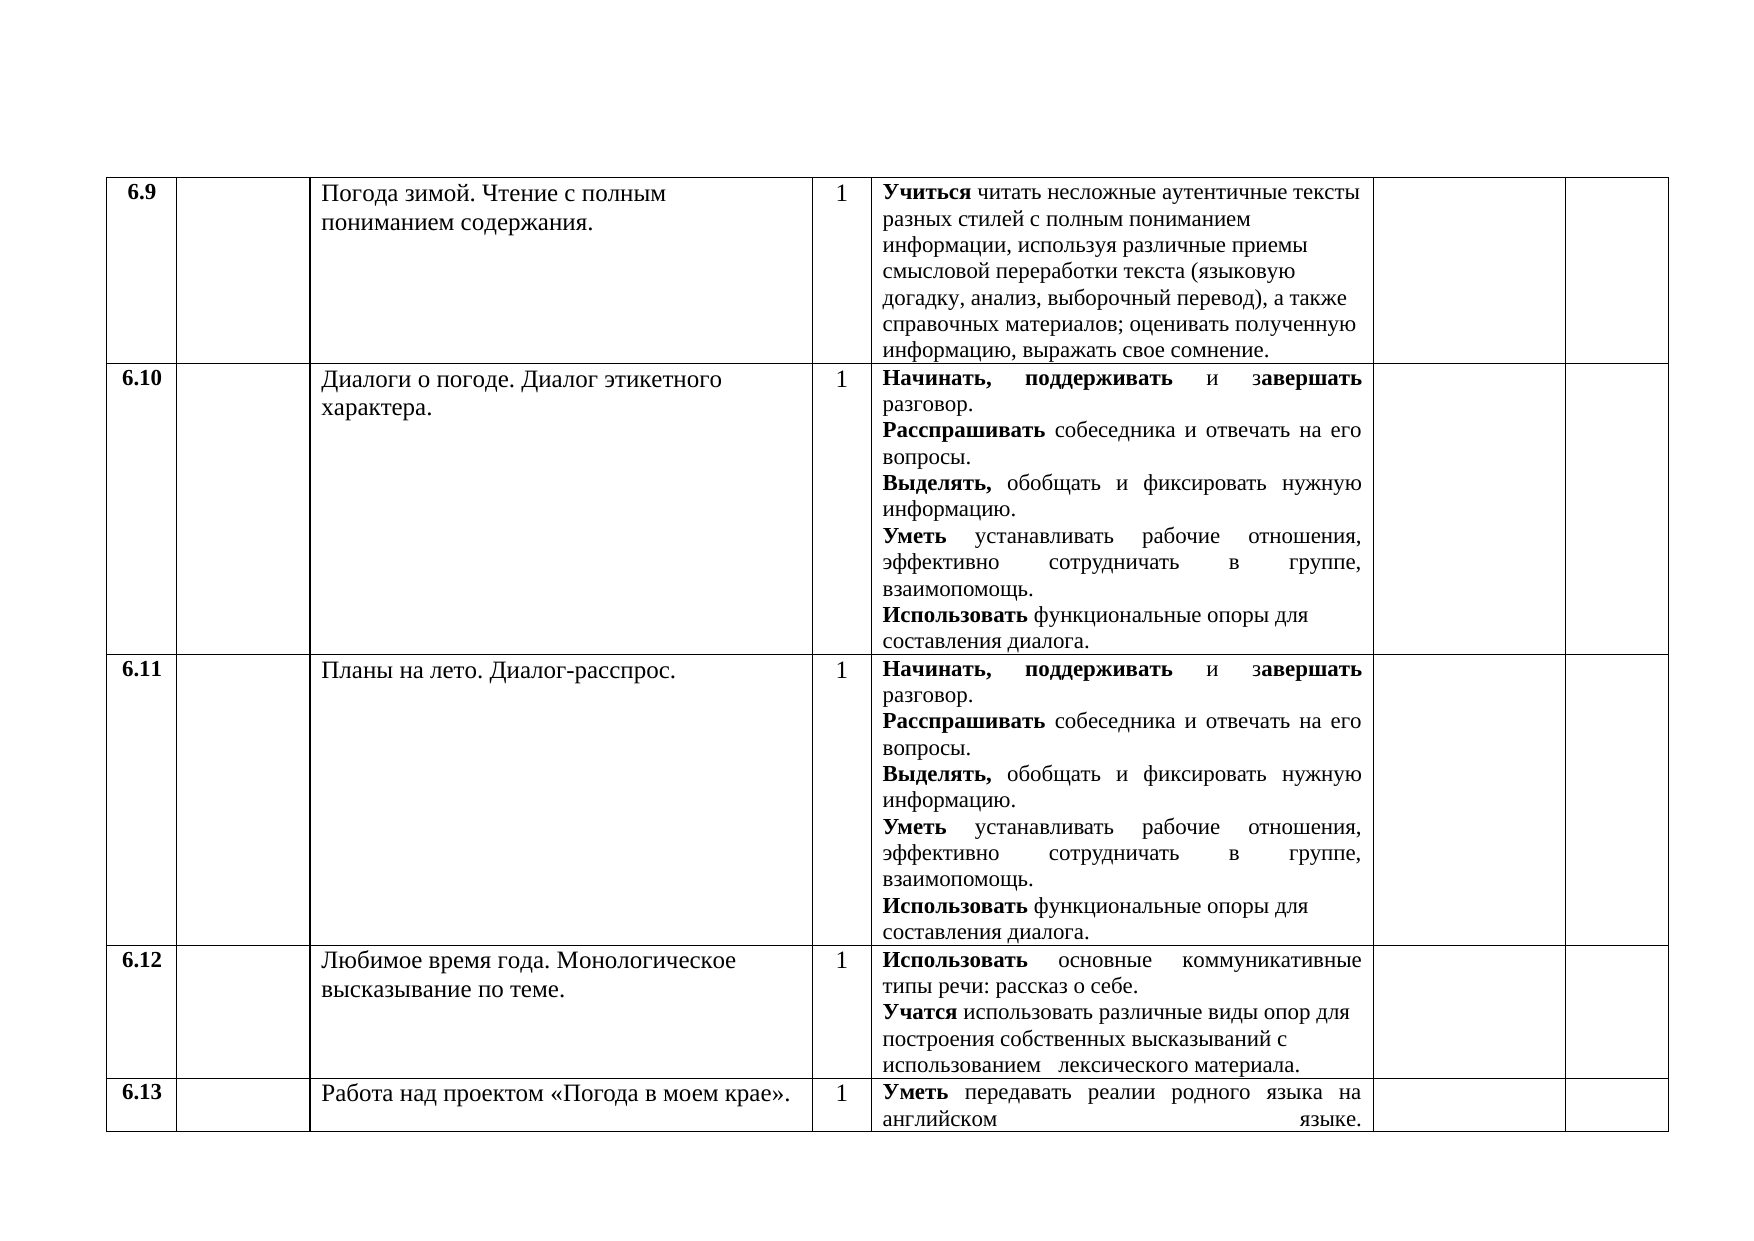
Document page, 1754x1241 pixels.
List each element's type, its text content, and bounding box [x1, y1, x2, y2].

table_cell Использовать основные коммуникативные типы речи: рассказ о себе. Учатся использовать различные виды опор для построения собственных высказываний с использованием лексического материала. [872, 946, 1373, 1077]
table_cell [1374, 178, 1565, 363]
table_cell 6.10 [107, 364, 176, 654]
table_cell [1374, 364, 1565, 654]
table_cell [177, 655, 309, 944]
table_cell 6.11 [107, 655, 176, 944]
table_cell 6.9 [107, 178, 176, 363]
table_cell Начинать, поддерживать и завершать разговор. Расспрашивать собеседника и отвечать на его вопросы. Выделять, обобщать и фиксировать нужную информацию. Уметь устанавливать рабочие отношения, эффективно сотрудничать в группе, взаимопомощь. Использовать функциональные опоры для составления диалога. [872, 655, 1373, 944]
table_cell [1566, 178, 1668, 363]
table_cell 1 [813, 946, 871, 1077]
table_cell 1 [813, 364, 871, 654]
table_cell [177, 364, 309, 654]
table_cell Начинать, поддерживать и завершать разговор. Расспрашивать собеседника и отвечать на его вопросы. Выделять, обобщать и фиксировать нужную информацию. Уметь устанавливать рабочие отношения, эффективно сотрудничать в группе, взаимопомощь. Использовать функциональные опоры для составления диалога. [872, 364, 1373, 654]
table_cell Погода зимой. Чтение с полным пониманием содержания. [311, 178, 812, 363]
table_cell [177, 946, 309, 1077]
table_cell Планы на лето. Диалог-расспрос. [311, 655, 812, 944]
table_cell 6.13 [107, 1079, 176, 1131]
table_cell 6.12 [107, 946, 176, 1077]
table_cell Диалоги о погоде. Диалог этикетного характера. [311, 364, 812, 654]
table_cell [177, 178, 309, 363]
table_cell 1 [813, 655, 871, 944]
table_cell Любимое время года. Монологическое высказывание по теме. [311, 946, 812, 1077]
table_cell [311, 1079, 812, 1131]
table_cell [1566, 364, 1668, 654]
table_cell [1566, 1079, 1668, 1131]
table_cell [1374, 946, 1565, 1077]
table_cell [1566, 946, 1668, 1077]
table_cell [1374, 1079, 1565, 1131]
table_cell 1 [813, 178, 871, 363]
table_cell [872, 1079, 1373, 1131]
table_cell [1374, 655, 1565, 944]
table_cell [1566, 655, 1668, 944]
table_cell 1 [813, 1079, 871, 1131]
table_cell [177, 1079, 309, 1131]
